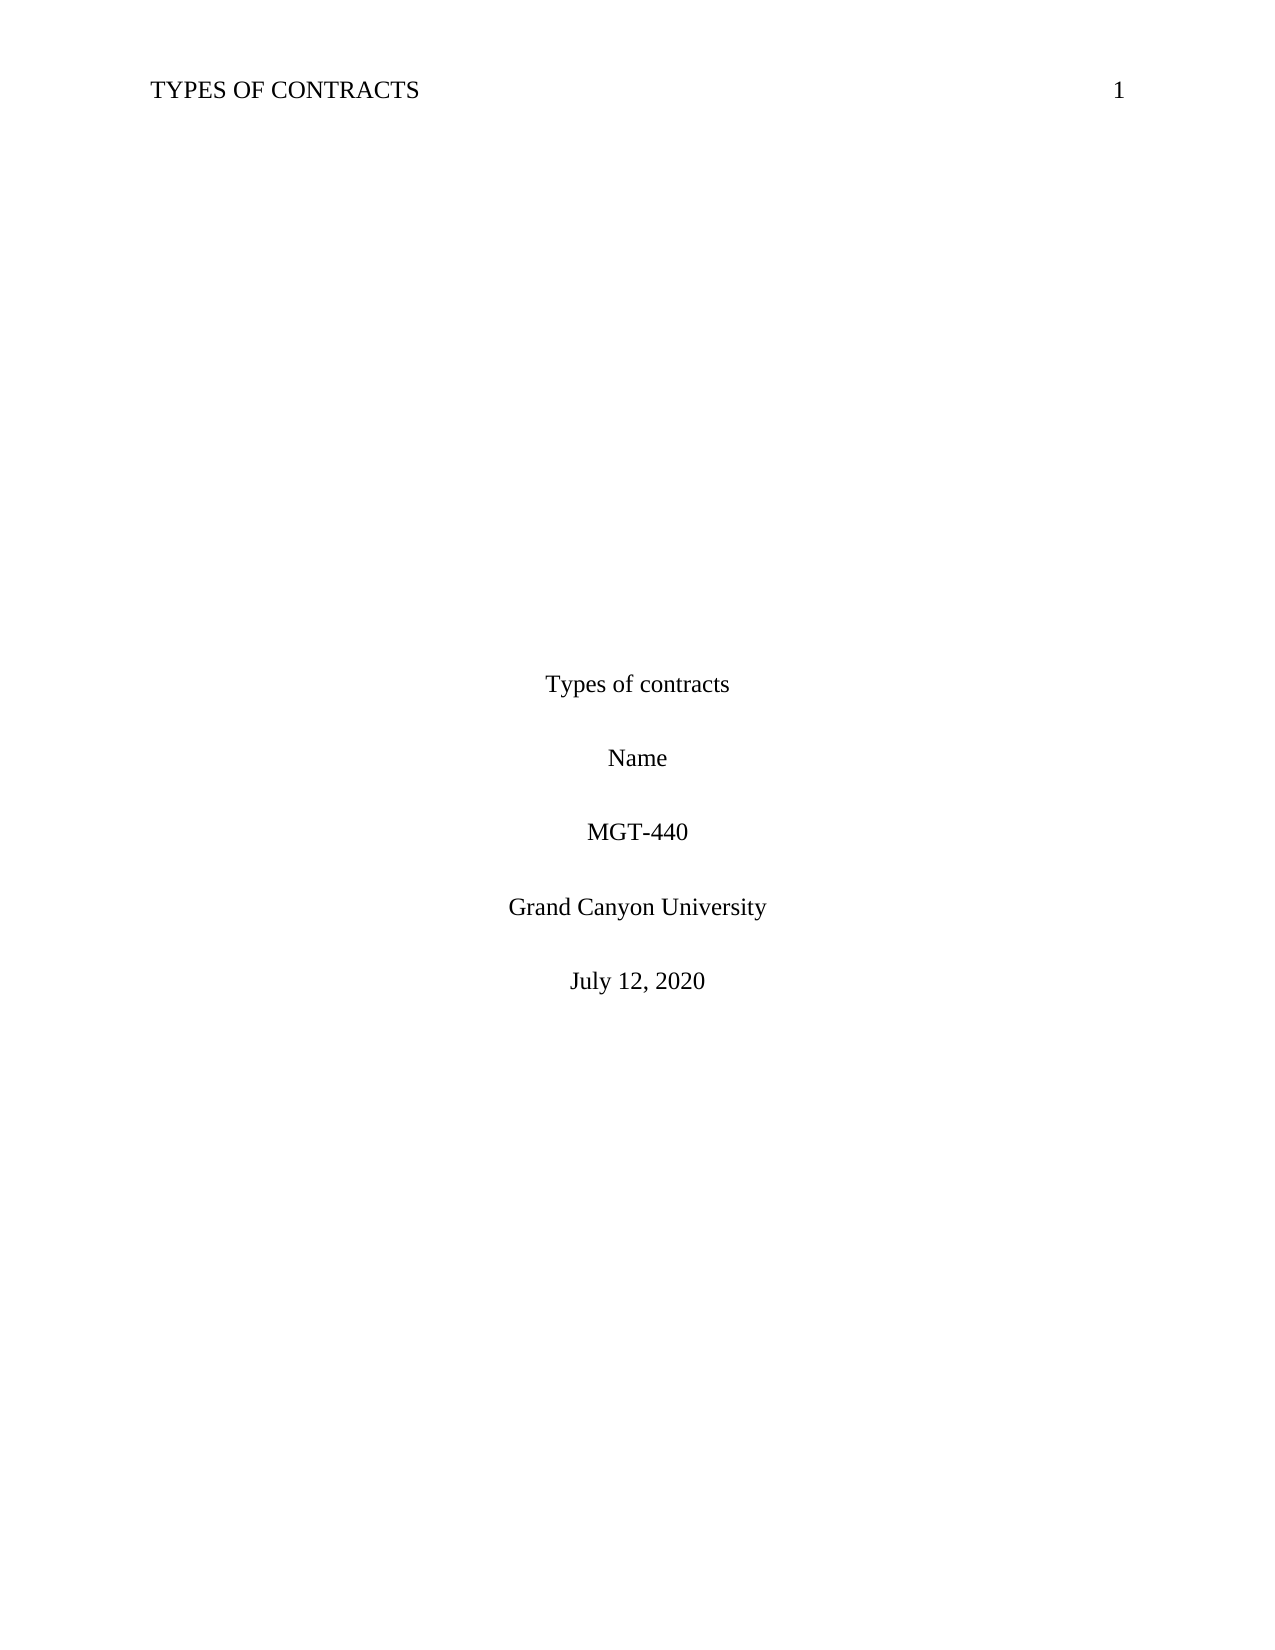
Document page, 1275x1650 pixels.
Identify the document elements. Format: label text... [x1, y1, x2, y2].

text Grand Canyon University [150, 892, 1125, 920]
text MGT-440 [150, 817, 1125, 846]
text Name [150, 743, 1125, 772]
text Types of contracts [150, 669, 1125, 698]
text July 12, 2020 [150, 966, 1125, 994]
